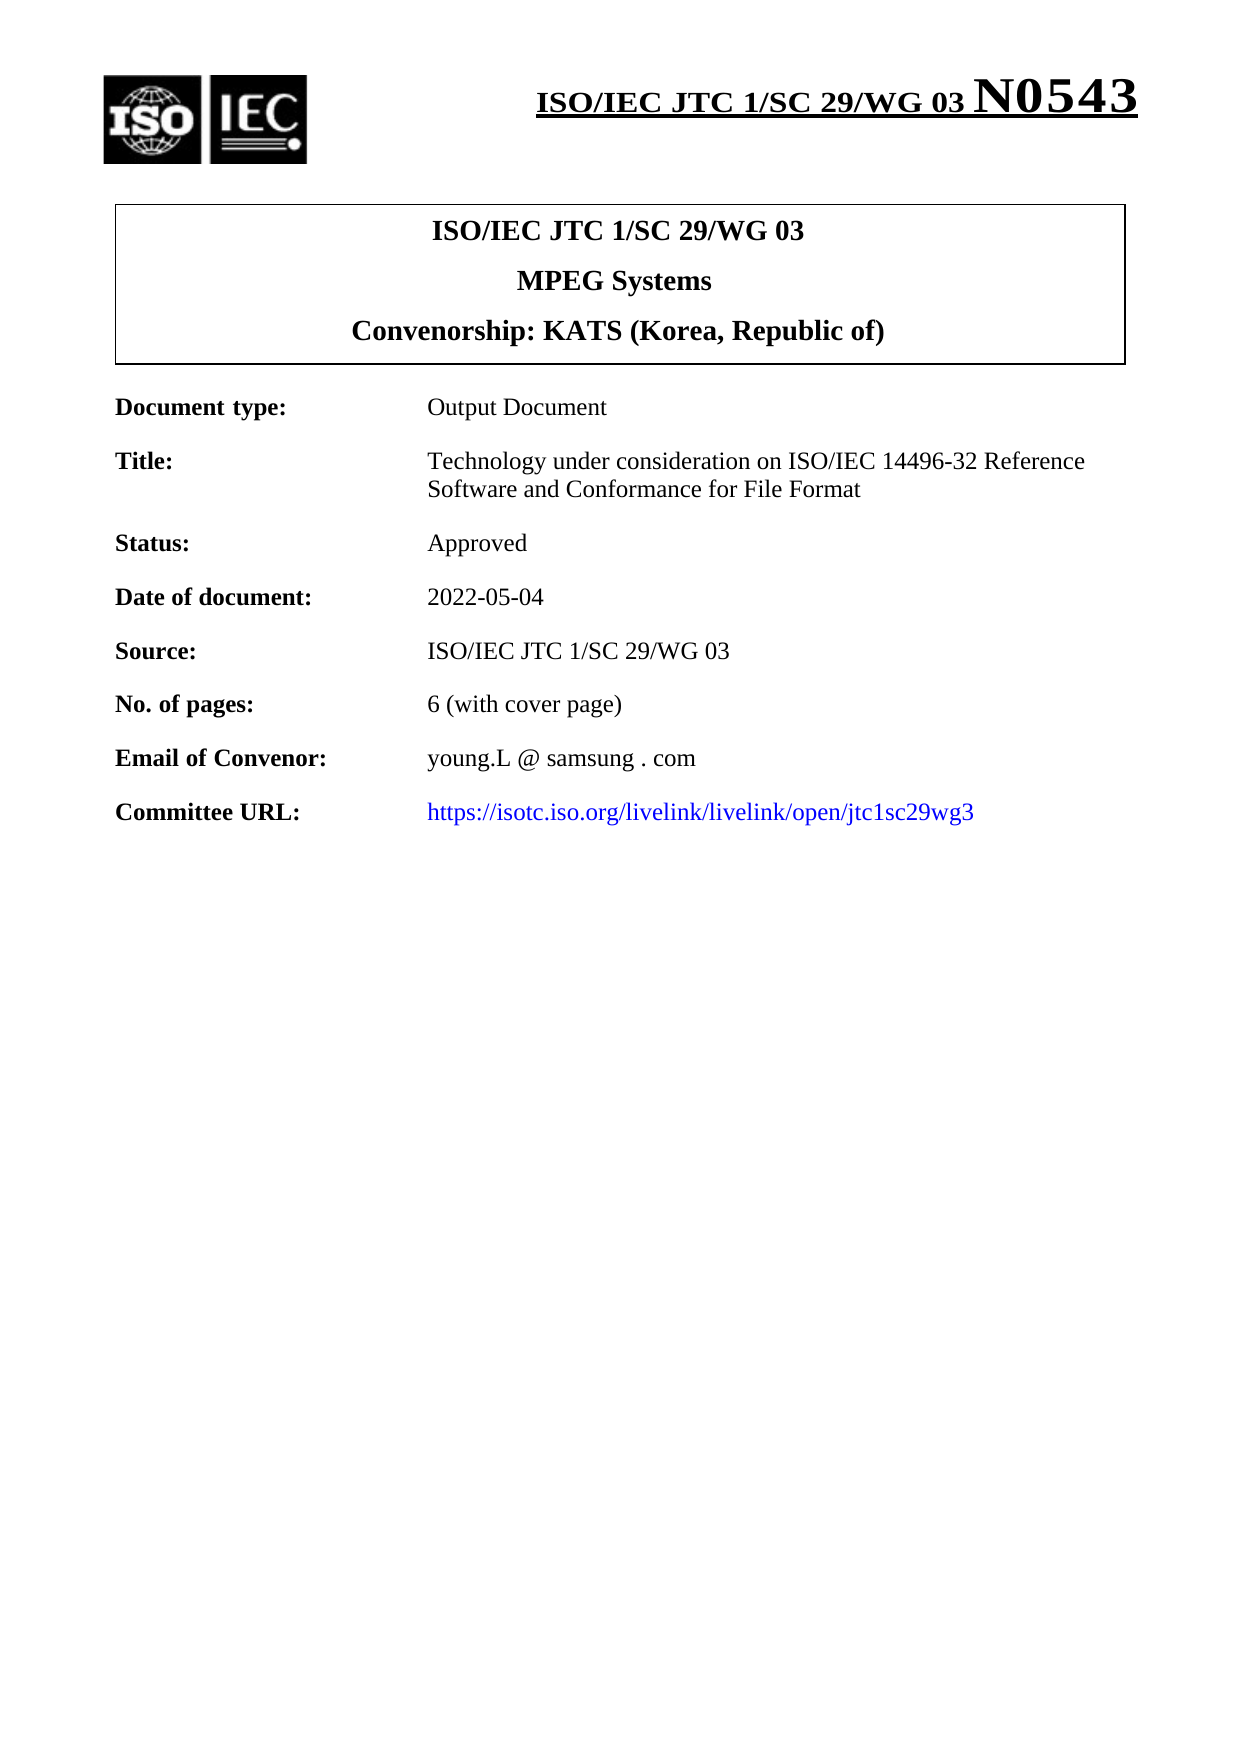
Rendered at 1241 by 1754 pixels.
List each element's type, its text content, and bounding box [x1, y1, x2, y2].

text Email of Convenor: young.L @ samsung . com [115, 743, 1138, 772]
text Status: Approved [115, 528, 1116, 557]
text Document type: Output Document [115, 224, 1138, 421]
title ISO/IEC JTC 1/SC 29/WG 03 N0543 [228, 66, 1138, 123]
text No. of pages: 6 (with cover page) [115, 689, 1138, 718]
picture [103, 75, 308, 164]
text Source: ISO/IEC JTC 1/SC 29/WG 03 [115, 636, 1138, 664]
text Title: Technology under consideration on ISO/IEC 14496-32 Reference Software and Conformance for File Format [115, 446, 1116, 503]
text Committee URL: https://isotc.iso.org/livelink/livelink/open/jtc1sc29wg3 [115, 797, 1138, 826]
text Date of document: 2022-05-02 [115, 582, 1138, 611]
